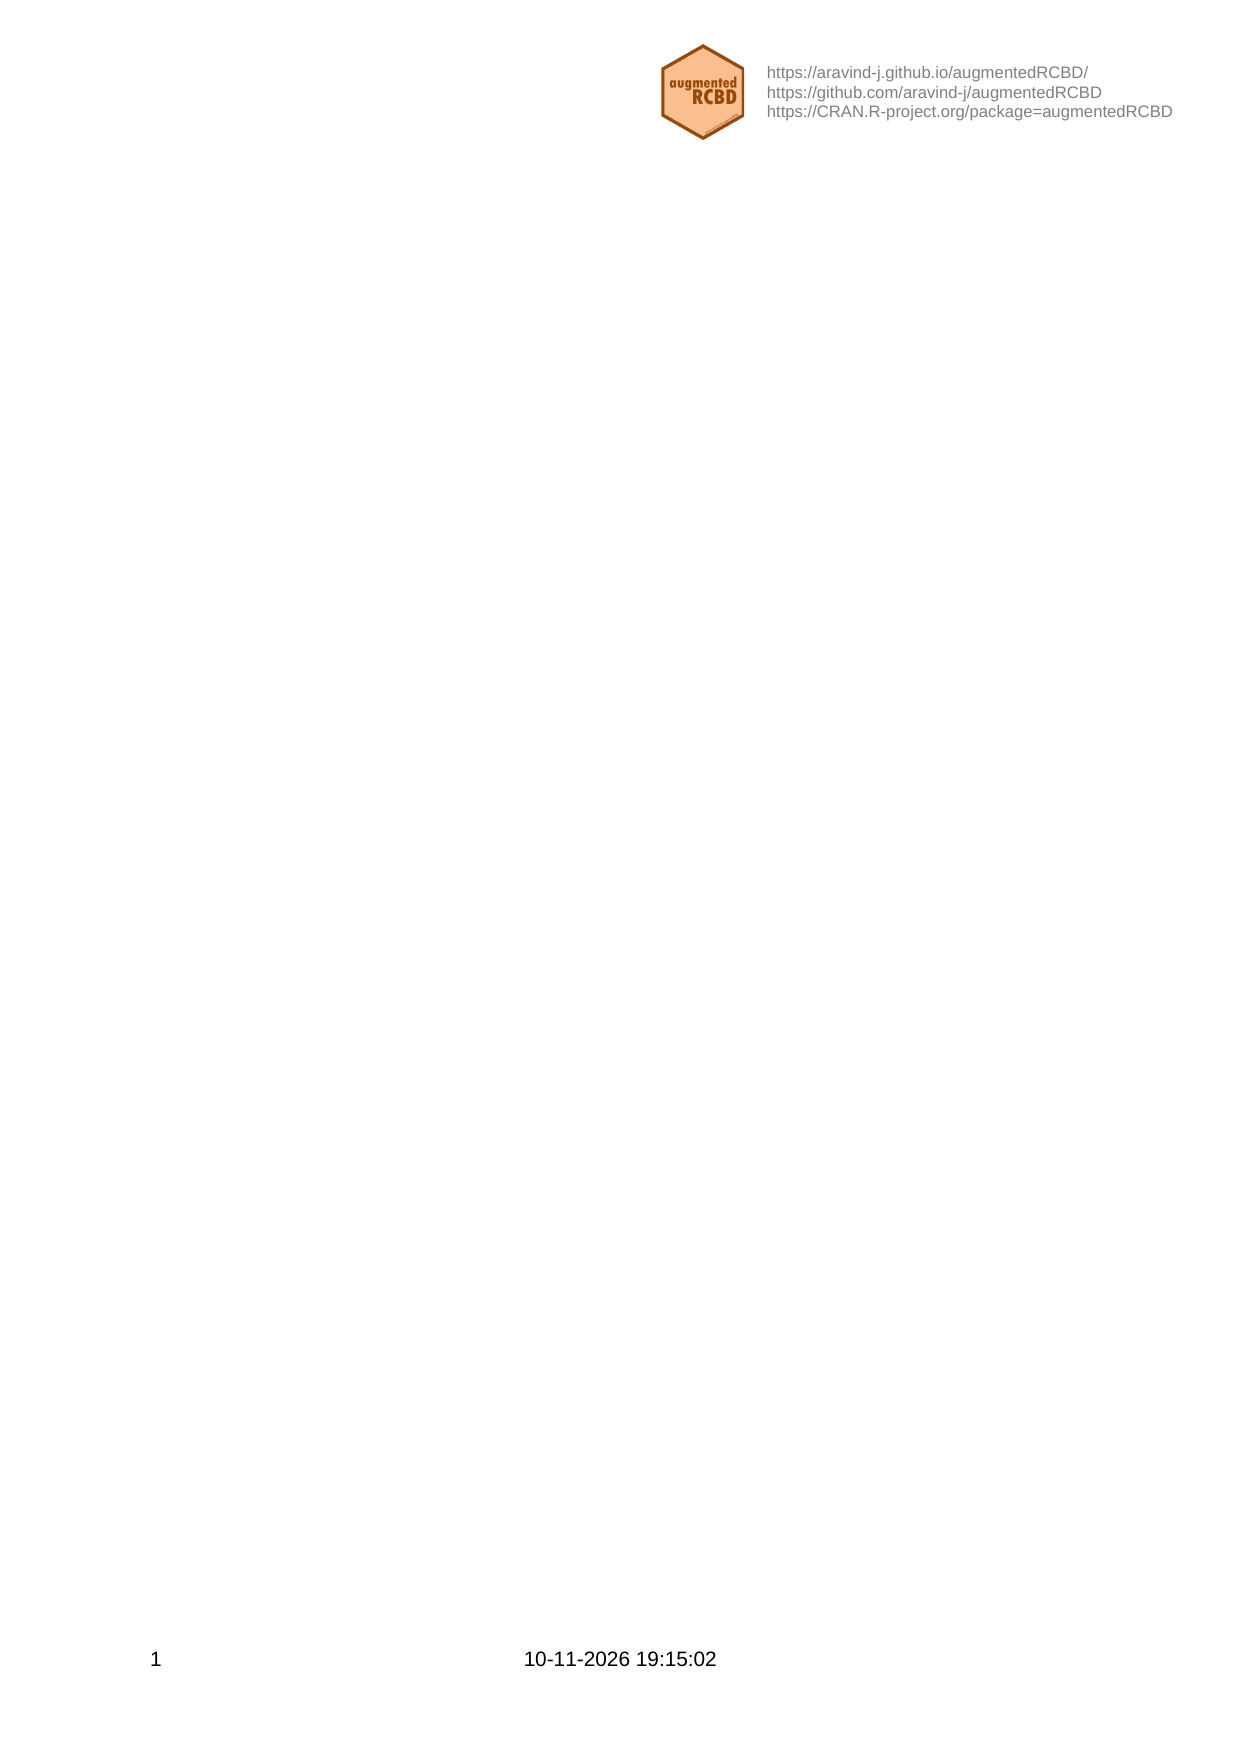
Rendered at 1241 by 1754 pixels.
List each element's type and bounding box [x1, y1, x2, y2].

picture [661, 44, 745, 140]
